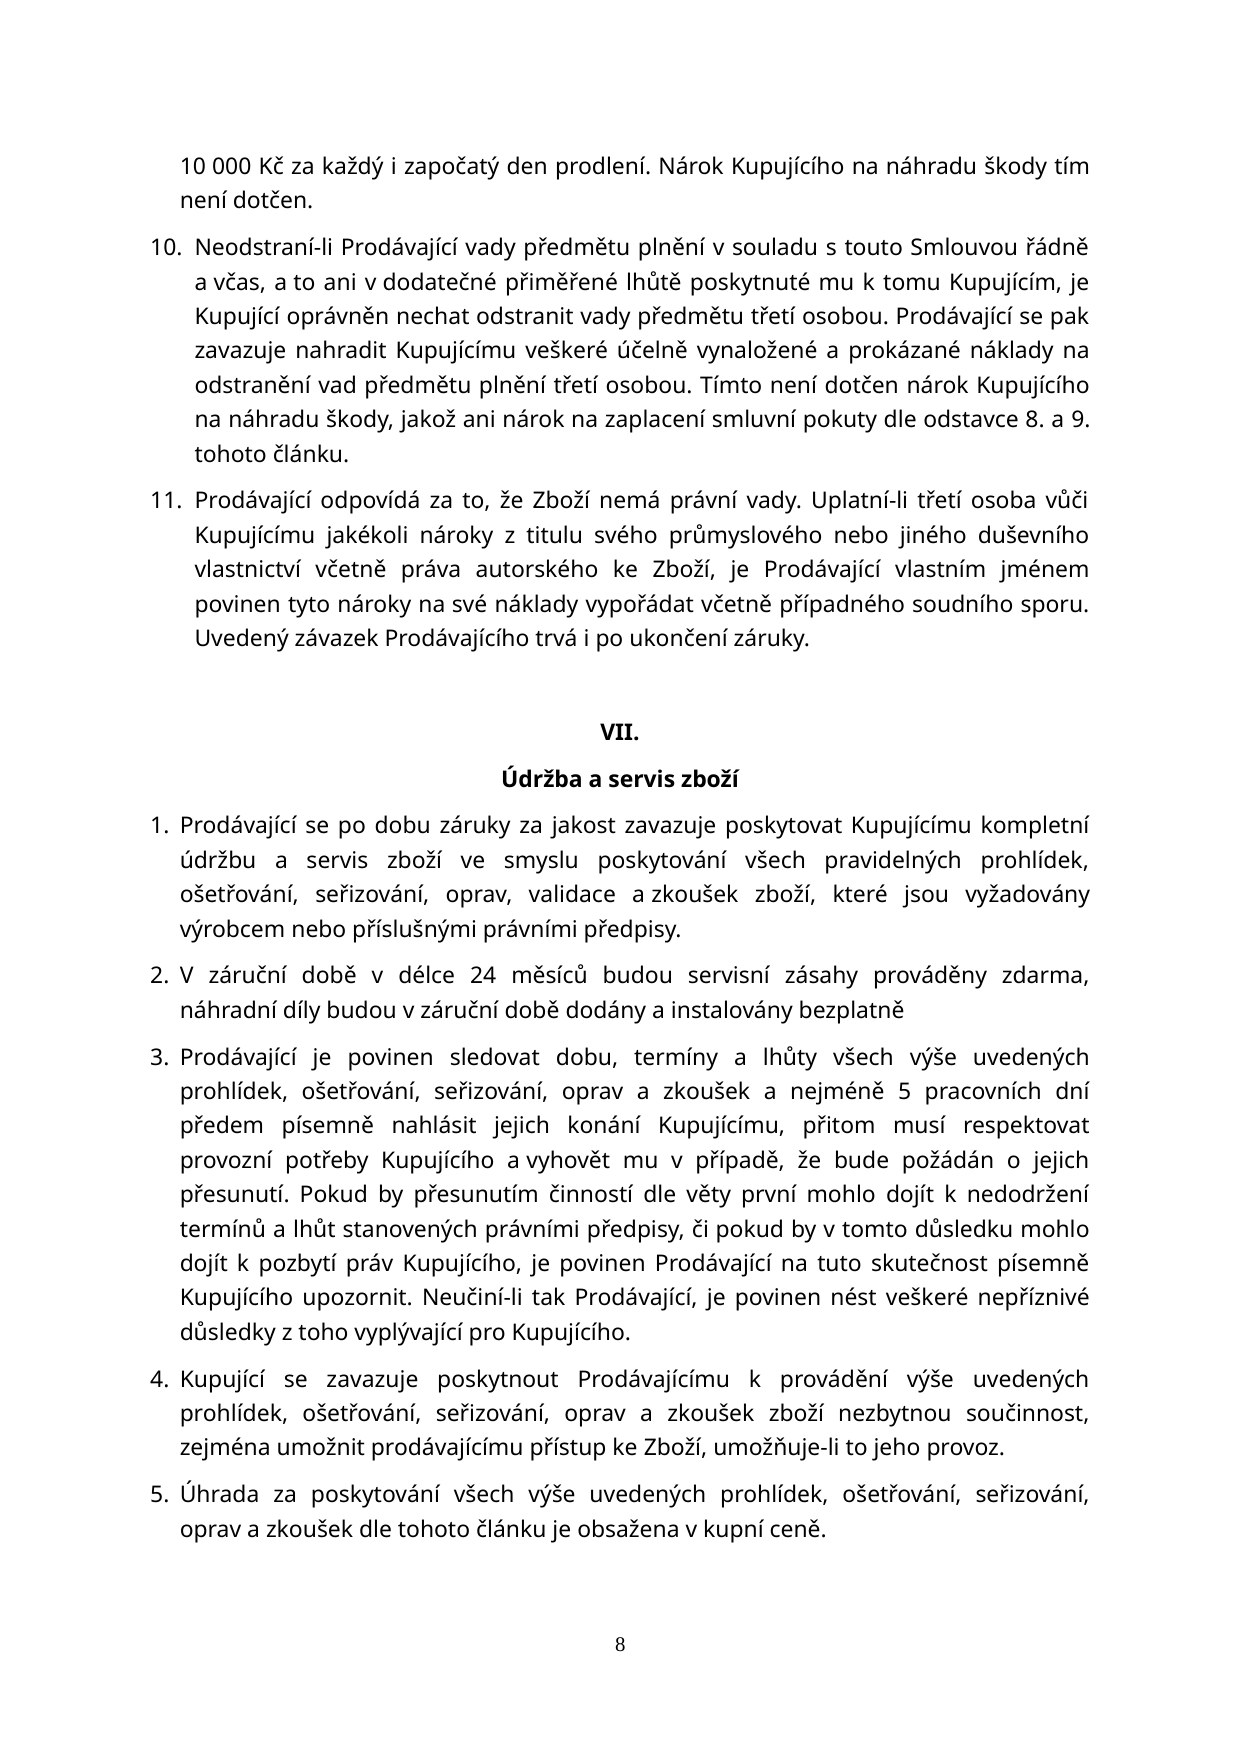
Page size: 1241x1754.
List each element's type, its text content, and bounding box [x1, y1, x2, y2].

list Úhrada za poskytování všech výše uvedených prohlídek, ošetřování, seřizování, oprav a zkoušek dle tohoto článku je obsažena v kupní ceně. [150, 1478, 1090, 1544]
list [150, 150, 1090, 216]
list V záruční době v délce 24 měsíců budou servisní zásahy prováděny zdarma, náhradní díly budou v záruční době dodány a instalovány bezplatně [150, 959, 1090, 1025]
text VII. [150, 716, 1089, 747]
text Údržba a servis zboží [150, 762, 1089, 794]
list Neodstraní-li Prodávající vady předmětu plnění v souladu s touto Smlouvou řádně a včas, a to ani v dodatečné přiměřené lhůtě poskytnuté mu k tomu Kupujícím, je Kupující oprávněn nechat odstranit vady předmětu třetí osobou. Prodávající se pak zavazuje nahradit Kupujícímu veškeré účelně vynaložené a prokázané náklady na odstranění vad předmětu plnění třetí osobou. Tímto není dotčen nárok Kupujícího na náhradu škody, jakož ani nárok na zaplacení smluvní pokuty dle odstavce 8. a 9. tohoto článku. [150, 231, 1090, 469]
list Prodávající odpovídá za to, že Zboží nemá právní vady. Uplatní-li třetí osoba vůči Kupujícímu jakékoli nároky z titulu svého průmyslového nebo jiného duševního vlastnictví včetně práva autorského ke Zboží, je Prodávající vlastním jménem povinen tyto nároky na své náklady vypořádat včetně případného soudního sporu. Uvedený závazek Prodávajícího trvá i po ukončení záruky. [150, 484, 1090, 653]
list Prodávající se po dobu záruky za jakost zavazuje poskytovat Kupujícímu kompletní údržbu a servis zboží ve smyslu poskytování všech pravidelných prohlídek, ošetřování, seřizování, oprav, validace a zkoušek zboží, které jsou vyžadovány výrobcem nebo příslušnými právními předpisy. [150, 809, 1090, 944]
list Kupující se zavazuje poskytnout Prodávajícímu k provádění výše uvedených prohlídek, ošetřování, seřizování, oprav a zkoušek zboží nezbytnou součinnost, zejména umožnit prodávajícímu přístup ke Zboží, umožňuje-li to jeho provoz. [150, 1362, 1090, 1462]
list Prodávající je povinen sledovat dobu, termíny a lhůty všech výše uvedených prohlídek, ošetřování, seřizování, oprav a zkoušek a nejméně 5 pracovních dní předem písemně nahlásit jejich konání Kupujícímu, přitom musí respektovat provozní potřeby Kupujícího a vyhovět mu v případě, že bude požádán o jejich přesunutí. Pokud by přesunutím činností dle věty první mohlo dojít k nedodržení termínů a lhůt stanovených právními předpisy, či pokud by v tomto důsledku mohlo dojít k pozbytí práv Kupujícího, je povinen Prodávající na tuto skutečnost písemně Kupujícího upozornit. Neučiní-li tak Prodávající, je povinen nést veškeré nepříznivé důsledky z toho vyplývající pro Kupujícího. [150, 1041, 1090, 1347]
